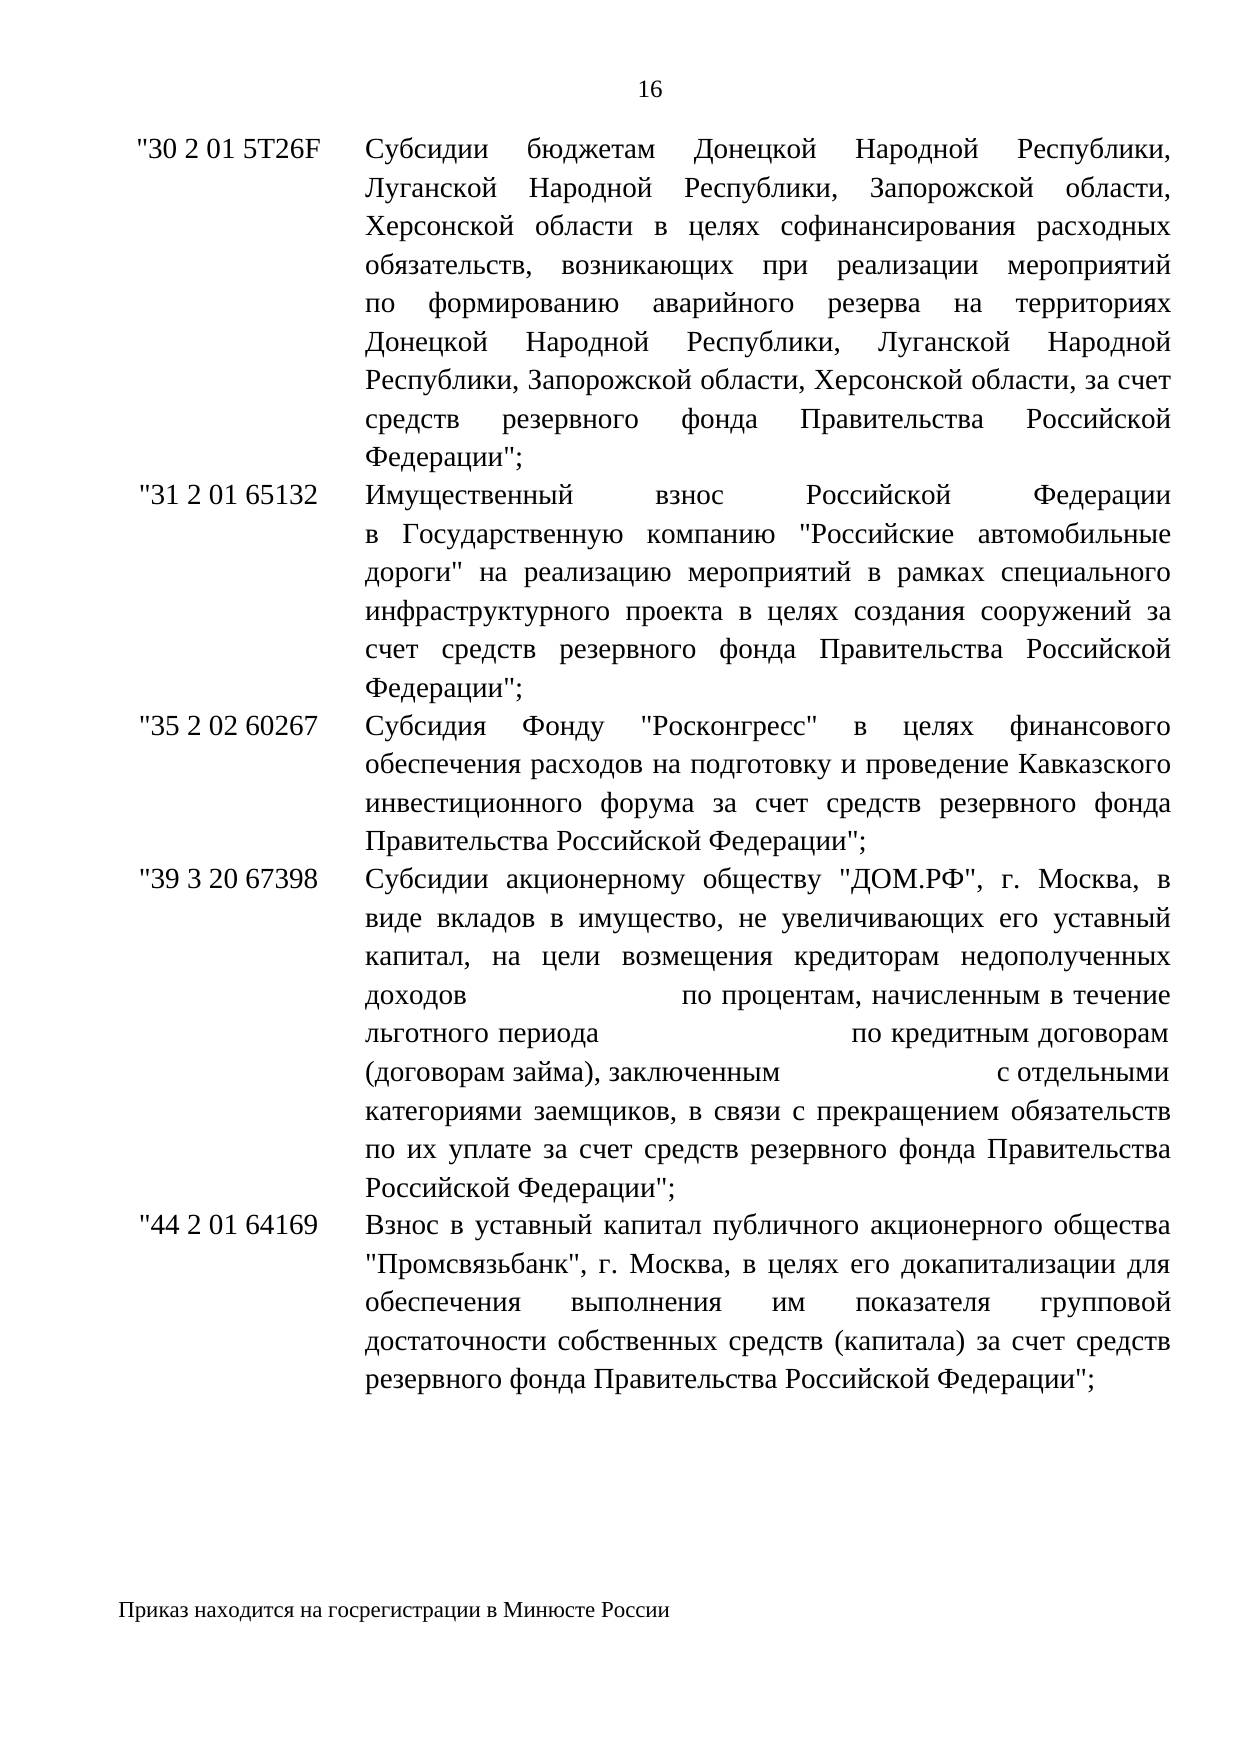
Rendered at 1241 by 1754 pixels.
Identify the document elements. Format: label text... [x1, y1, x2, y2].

table_cell Субсидии бюджетам Донецкой Народной Республики, Луганской Народной Республики, Запорожской области, Херсонской области в целях софинансирования расходных обязательств, возникающих при реализации мероприятий по формированию аварийного резерва на территориях Донецкой Народной Республики, Луганской Народной Республики, Запорожской области, Херсонской области, за счет средств резервного фонда Правительства Российской Федерации"; [354, 131, 1183, 477]
table_cell "44 2 01 64169 [103, 1208, 354, 1399]
table_cell Субсидии акционерному обществу "ДОМ.РФ", г. Москва, в виде вкладов в имущество, не увеличивающих его уставный капитал, на цели возмещения кредиторам недополученных доходов по процентам, начисленным в течение льготного периода по кредитным договорам (договорам займа), заключенным с отдельными категориями заемщиков, в связи с прекращением обязательств по их уплате за счет средств резервного фонда Правительства Российской Федерации"; [354, 861, 1183, 1207]
table_cell Взнос в уставный капитал публичного акционерного общества "Промсвязьбанк", г. Москва, в целях его докапитализации для обеспечения выполнения им показателя групповой достаточности собственных средств (капитала) за счет средств резервного фонда Правительства Российской Федерации"; [354, 1208, 1183, 1399]
table_cell "30 2 01 5Т26F [103, 131, 354, 477]
table_cell Субсидия Фонду "Росконгресс" в целях финансового обеспечения расходов на подготовку и проведение Кавказского инвестиционного форума за счет средств резервного фонда Правительства Российской Федерации"; [354, 708, 1183, 861]
table_cell "35 2 02 60267 [103, 708, 354, 861]
table_cell "31 2 01 65132 [103, 478, 354, 708]
table_cell Имущественный взнос Российской Федерации в Государственную компанию "Российские автомобильные дороги" на реализацию мероприятий в рамках специального инфраструктурного проекта в целях создания сооружений за счет средств резервного фонда Правительства Российской Федерации"; [354, 478, 1183, 708]
table_cell "39 3 20 67398 [103, 861, 354, 1207]
